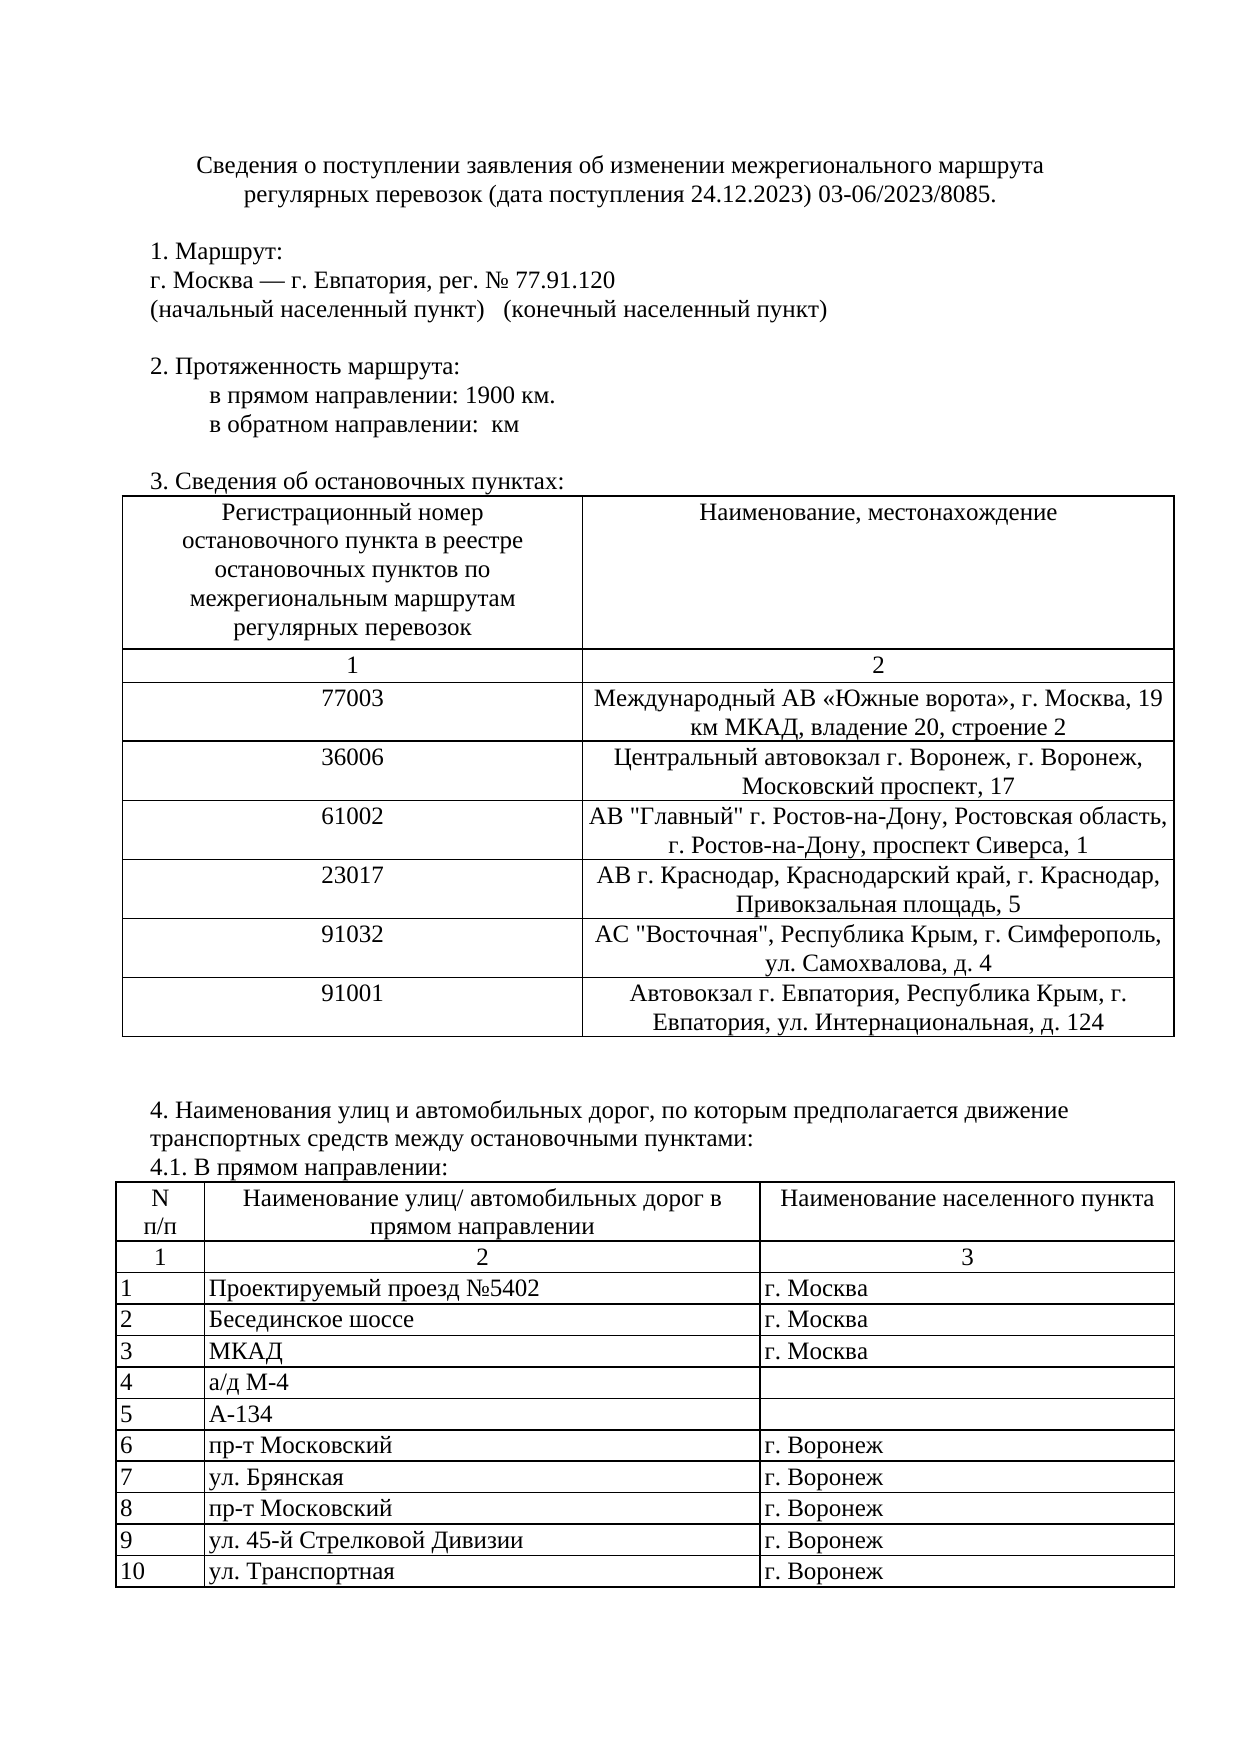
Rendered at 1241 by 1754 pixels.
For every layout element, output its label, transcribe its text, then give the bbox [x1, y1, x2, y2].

table_cell Центральный автовокзал г. Воронеж, г. Воронеж, Московский проспект, 17 [583, 742, 1173, 799]
table_cell г. Воронеж [761, 1556, 1174, 1586]
table_cell 10 [117, 1556, 204, 1586]
table_cell 5 [117, 1399, 204, 1429]
text г. Москва — г. Евпатория, рег. № 77.91.120 [150, 265, 1090, 294]
table_cell 91032 [123, 919, 582, 977]
table_cell 1 [123, 650, 582, 681]
text 4.1. В прямом направлении: [150, 1152, 1090, 1181]
table_cell [761, 1368, 1174, 1397]
table_cell Международный АВ «Южные ворота», г. Москва, 19 км МКАД, владение 20, строение 2 [583, 683, 1173, 740]
table_cell 1 [117, 1242, 204, 1272]
table_cell А-134 [205, 1399, 759, 1429]
table_cell г. Воронеж [761, 1431, 1174, 1460]
table_cell АС "Восточная", Республика Крым, г. Симферополь, ул. Самохвалова, д. 4 [583, 919, 1173, 977]
table_cell пр-т Московский [205, 1431, 759, 1460]
text 2. Протяженность маршрута: [150, 351, 1090, 380]
table_cell АВ г. Краснодар, Краснодарский край, г. Краснодар, Привокзальная площадь, 5 [583, 860, 1173, 918]
table_cell пр-т Московский [205, 1493, 759, 1523]
table_cell 23017 [123, 860, 582, 918]
table_cell г. Москва [761, 1305, 1174, 1334]
table_cell г. Воронеж [761, 1493, 1174, 1523]
table_cell 6 [117, 1431, 204, 1460]
table_cell а/д М-4 [205, 1368, 759, 1397]
table_cell 1 [117, 1273, 204, 1303]
table_cell 2 [205, 1242, 759, 1272]
table_cell Бесединское шоссе [205, 1305, 759, 1334]
table_cell г. Москва [761, 1273, 1174, 1303]
text в обратном направлении: км [150, 409, 1090, 437]
table_cell 7 [117, 1462, 204, 1492]
text 1. Маршрут: [150, 236, 1090, 265]
table_header Наименование, местонахождение [583, 497, 1173, 648]
text 3. Сведения об остановочных пунктах: [150, 466, 1090, 495]
table_cell 4 [117, 1368, 204, 1397]
table_header Наименование улиц/ автомобильных дорог в прямом направлении [205, 1183, 759, 1240]
table_cell Автовокзал г. Евпатория, Республика Крым, г. Евпатория, ул. Интернациональная, д. 124 [583, 978, 1173, 1036]
table_cell ул. Брянская [205, 1462, 759, 1492]
table_cell г. Воронеж [761, 1462, 1174, 1492]
table_cell г. Воронеж [761, 1525, 1174, 1555]
table_cell 61002 [123, 801, 582, 858]
table_cell ул. Транспортная [205, 1556, 759, 1586]
table_cell 2 [117, 1305, 204, 1334]
table_cell 2 [583, 650, 1173, 681]
table_header Регистрационный номер остановочного пункта в реестре остановочных пунктов по межрегиональным маршрутам регулярных перевозок [123, 497, 582, 648]
table_cell 3 [761, 1242, 1174, 1272]
table_cell 3 [117, 1336, 204, 1366]
table_header N п/п [117, 1183, 204, 1240]
text в прямом направлении: 1900 км. [150, 380, 1090, 409]
table_cell Проектируемый проезд №5402 [205, 1273, 759, 1303]
text Сведения о поступлении заявления об изменении межрегионального маршрута регулярных перевозок (дата поступления 24.12.2023) 03-06/2023/8085. [150, 150, 1090, 207]
text 4. Наименования улиц и автомобильных дорог, по которым предполагается движение транспортных средств между остановочными пунктами: [150, 1095, 1090, 1152]
table_cell 36006 [123, 742, 582, 799]
table_cell АВ "Главный" г. Ростов-на-Дону, Ростовская область, г. Ростов-на-Дону, проспект Сиверса, 1 [583, 801, 1173, 858]
table_cell ул. 45-й Стрелковой Дивизии [205, 1525, 759, 1555]
text (начальный населенный пункт) (конечный населенный пункт) [150, 294, 1090, 322]
table_cell 91001 [123, 978, 582, 1036]
table_cell МКАД [205, 1336, 759, 1366]
table_header Наименование населенного пункта [761, 1183, 1174, 1240]
table_cell 8 [117, 1493, 204, 1523]
table_cell 9 [117, 1525, 204, 1555]
table_cell 77003 [123, 683, 582, 740]
table_cell г. Москва [761, 1336, 1174, 1366]
table_cell [761, 1399, 1174, 1429]
